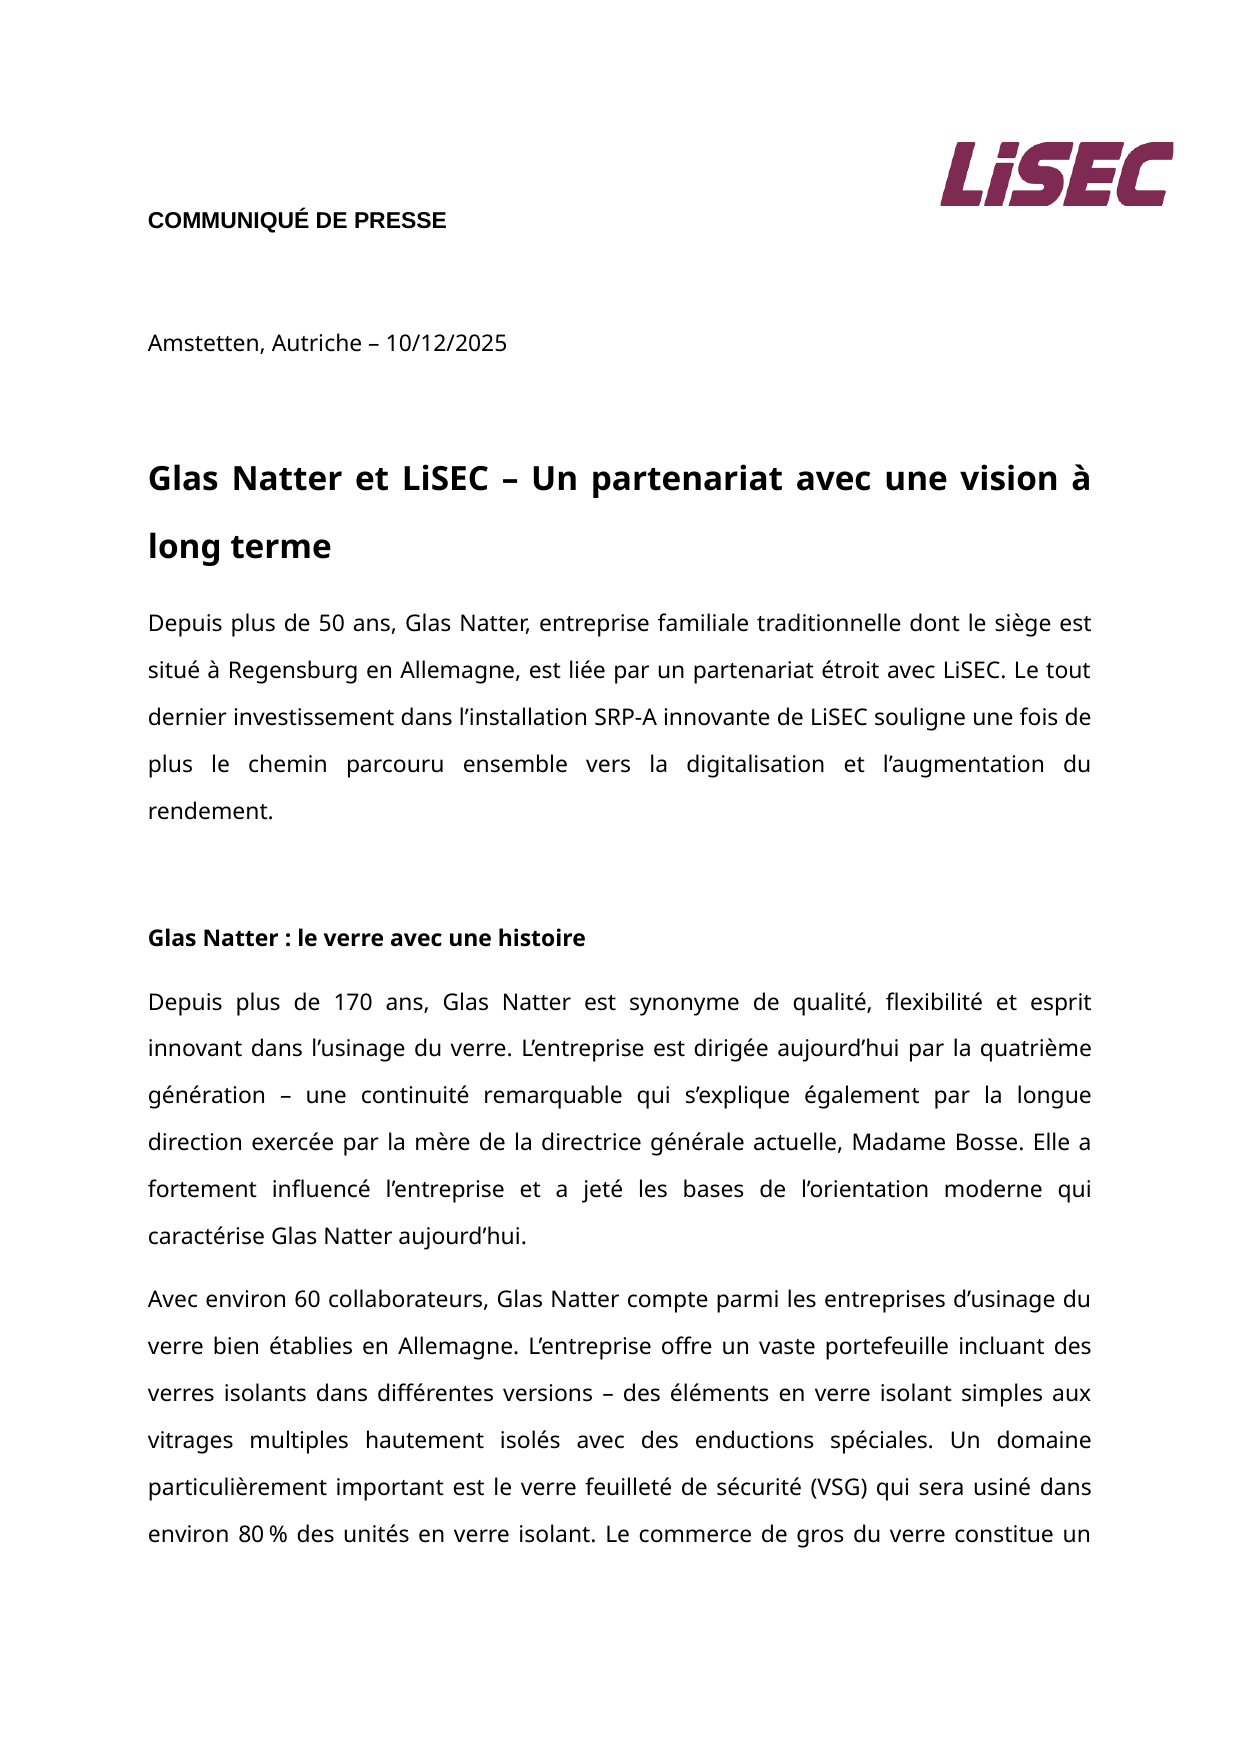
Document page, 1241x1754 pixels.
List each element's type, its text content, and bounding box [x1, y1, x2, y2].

text Depuis plus de 50 ans, Glas Natter, entreprise familiale traditionnelle dont le siège est situé à Regensburg en Allemagne, est liée par un partenariat étroit avec LiSEC. Le tout dernier investissement dans l’installation SRP-A innovante de LiSEC souligne une fois de plus le chemin parcouru ensemble vers la digitalisation et l’augmentation du rendement. [148, 607, 1093, 826]
text Depuis plus de 170 ans, Glas Natter est synonyme de qualité, flexibilité et esprit innovant dans l’usinage du verre. L’entreprise est dirigée aujourd’hui par la quatrième génération – une continuité remarquable qui s’explique également par la longue direction exercée par la mère de la directrice générale actuelle, Madame Bosse. Elle a fortement influencé l’entreprise et a jeté les bases de l’orientation moderne qui caractérise Glas Natter aujourd’hui. [148, 986, 1093, 1251]
text Amstetten, Autriche – 10/12/2025 [148, 327, 1093, 359]
text Glas Natter et LiSEC – Un partenariat avec une vision à long terme [148, 454, 1093, 568]
picture [939, 142, 1173, 205]
text Glas Natter : le verre avec une histoire [148, 922, 1093, 953]
